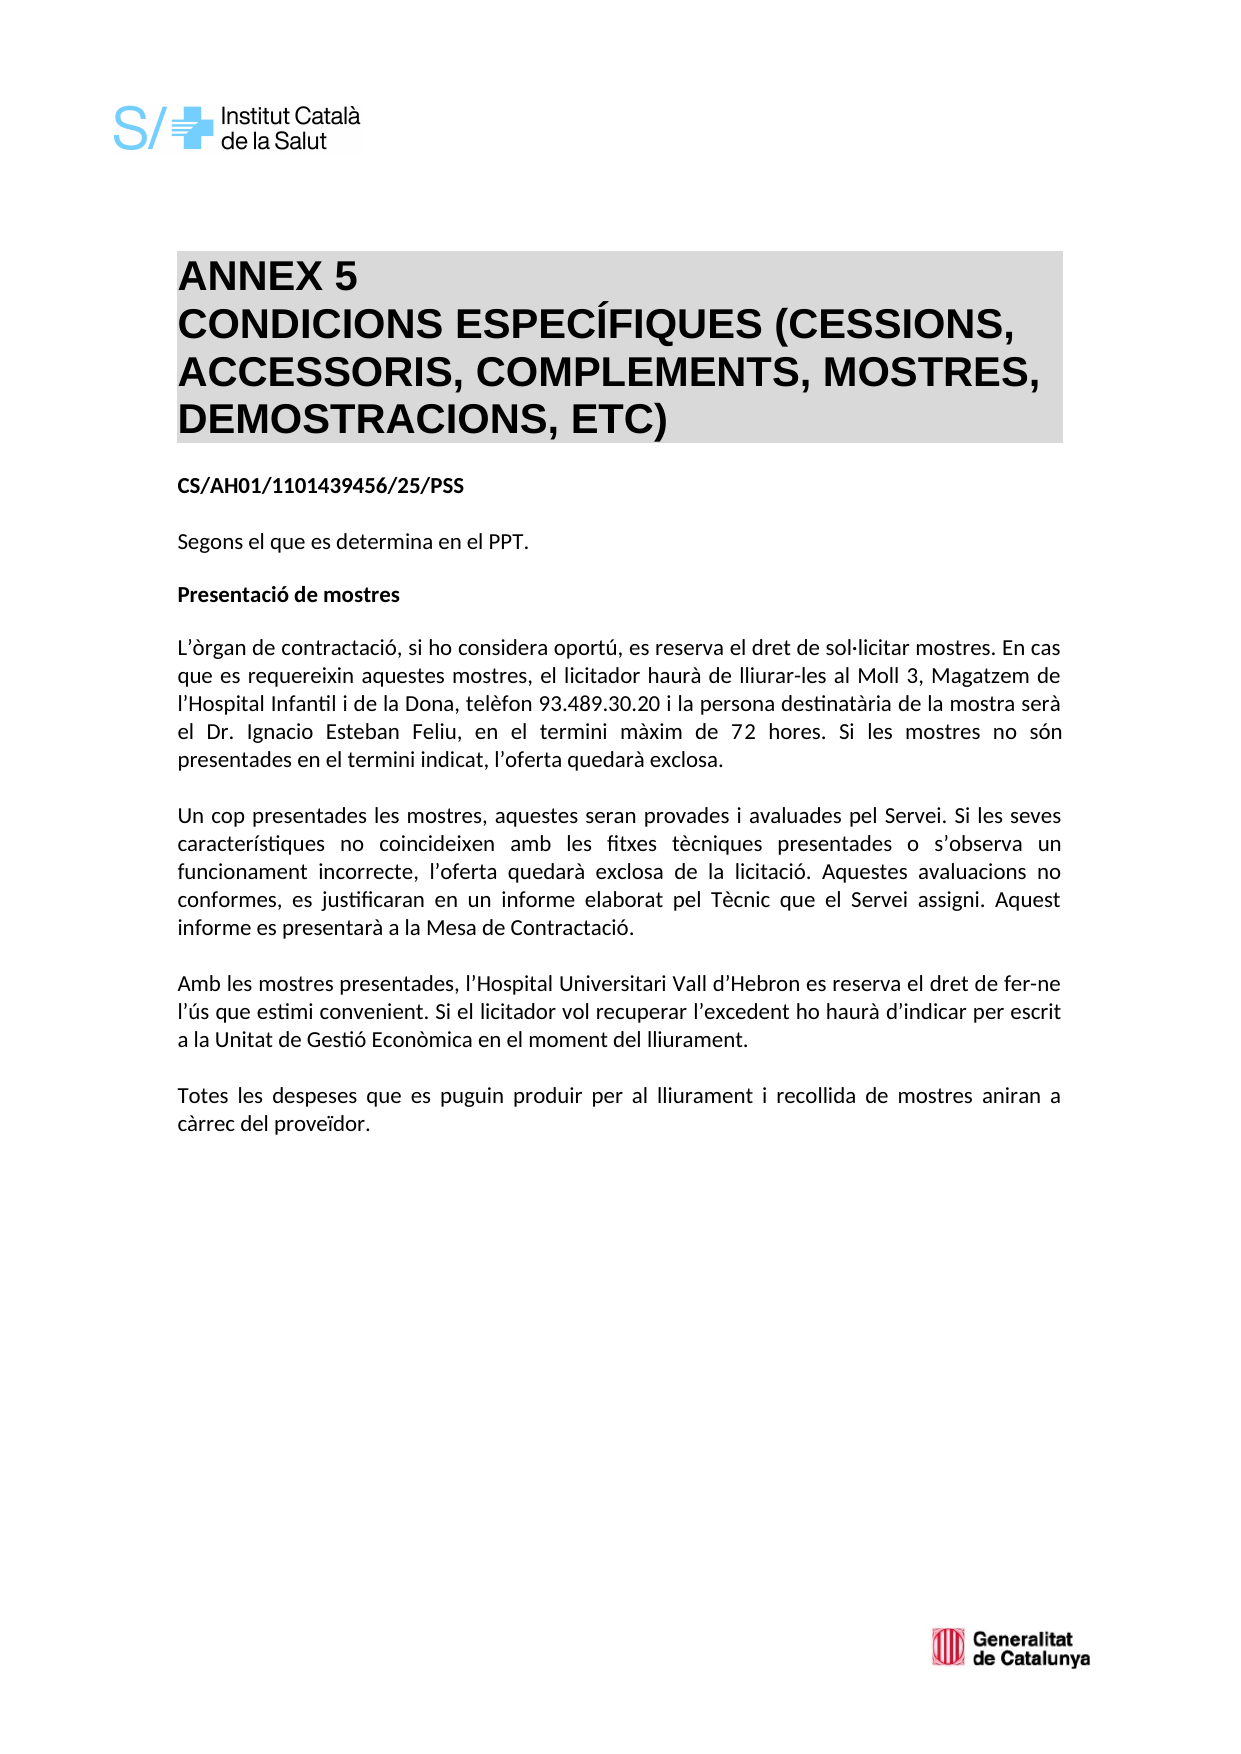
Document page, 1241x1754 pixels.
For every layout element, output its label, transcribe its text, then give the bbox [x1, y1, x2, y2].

text ANNEX 5 [177, 251, 1063, 299]
text Un cop presentades les mostres, aquestes seran provades i avaluades pel Servei. Si les seves característiques no coincideixen amb les fitxes tècniques presentades o s’observa un funcionament incorrecte, l’oferta quedarà exclosa de la licitació. Aquestes avaluacions no conformes, es justificaran en un informe elaborat pel Tècnic que el Servei assigni. Aquest informe es presentarà a la Mesa de Contractació. [177, 801, 1063, 941]
text L’òrgan de contractació, si ho considera oportú, es reserva el dret de sol·licitar mostres. En cas que es requereixin aquestes mostres, el licitador haurà de lliurar-les al Moll 3, Magatzem de l’Hospital Infantil i de la Dona, telèfon 93.489.30.20 i la persona destinatària de la mostra serà el Dr. Ignacio Esteban Feliu, en el termini màxim de 72 hores. Si les mostres no són presentades en el termini indicat, l’oferta quedarà exclosa. [177, 633, 1063, 773]
text Amb les mostres presentades, l’Hospital Universitari Vall d’Hebron es reserva el dret de fer-ne l’ús que estimi convenient. Si el licitador vol recuperar l’excedent ho haurà d’indicar per escrit a la Unitat de Gestió Econòmica en el moment del lliurament. [177, 969, 1063, 1053]
text CONDICIONS ESPECÍFIQUES (CESSIONS, ACCESSORIS, COMPLEMENTS, MOSTRES, DEMOSTRACIONS, ETC) [177, 299, 1063, 443]
text Presentació de mostres [177, 580, 1063, 608]
text Segons el que es determina en el PPT. [177, 527, 1063, 555]
picture [893, 1621, 1129, 1674]
picture [112, 103, 363, 154]
text Totes les despeses que es puguin produir per al lliurament i recollida de mostres aniran a càrrec del proveïdor. [177, 1081, 1063, 1137]
text CS/AH01/1101439456/25/PSS [177, 471, 1063, 499]
